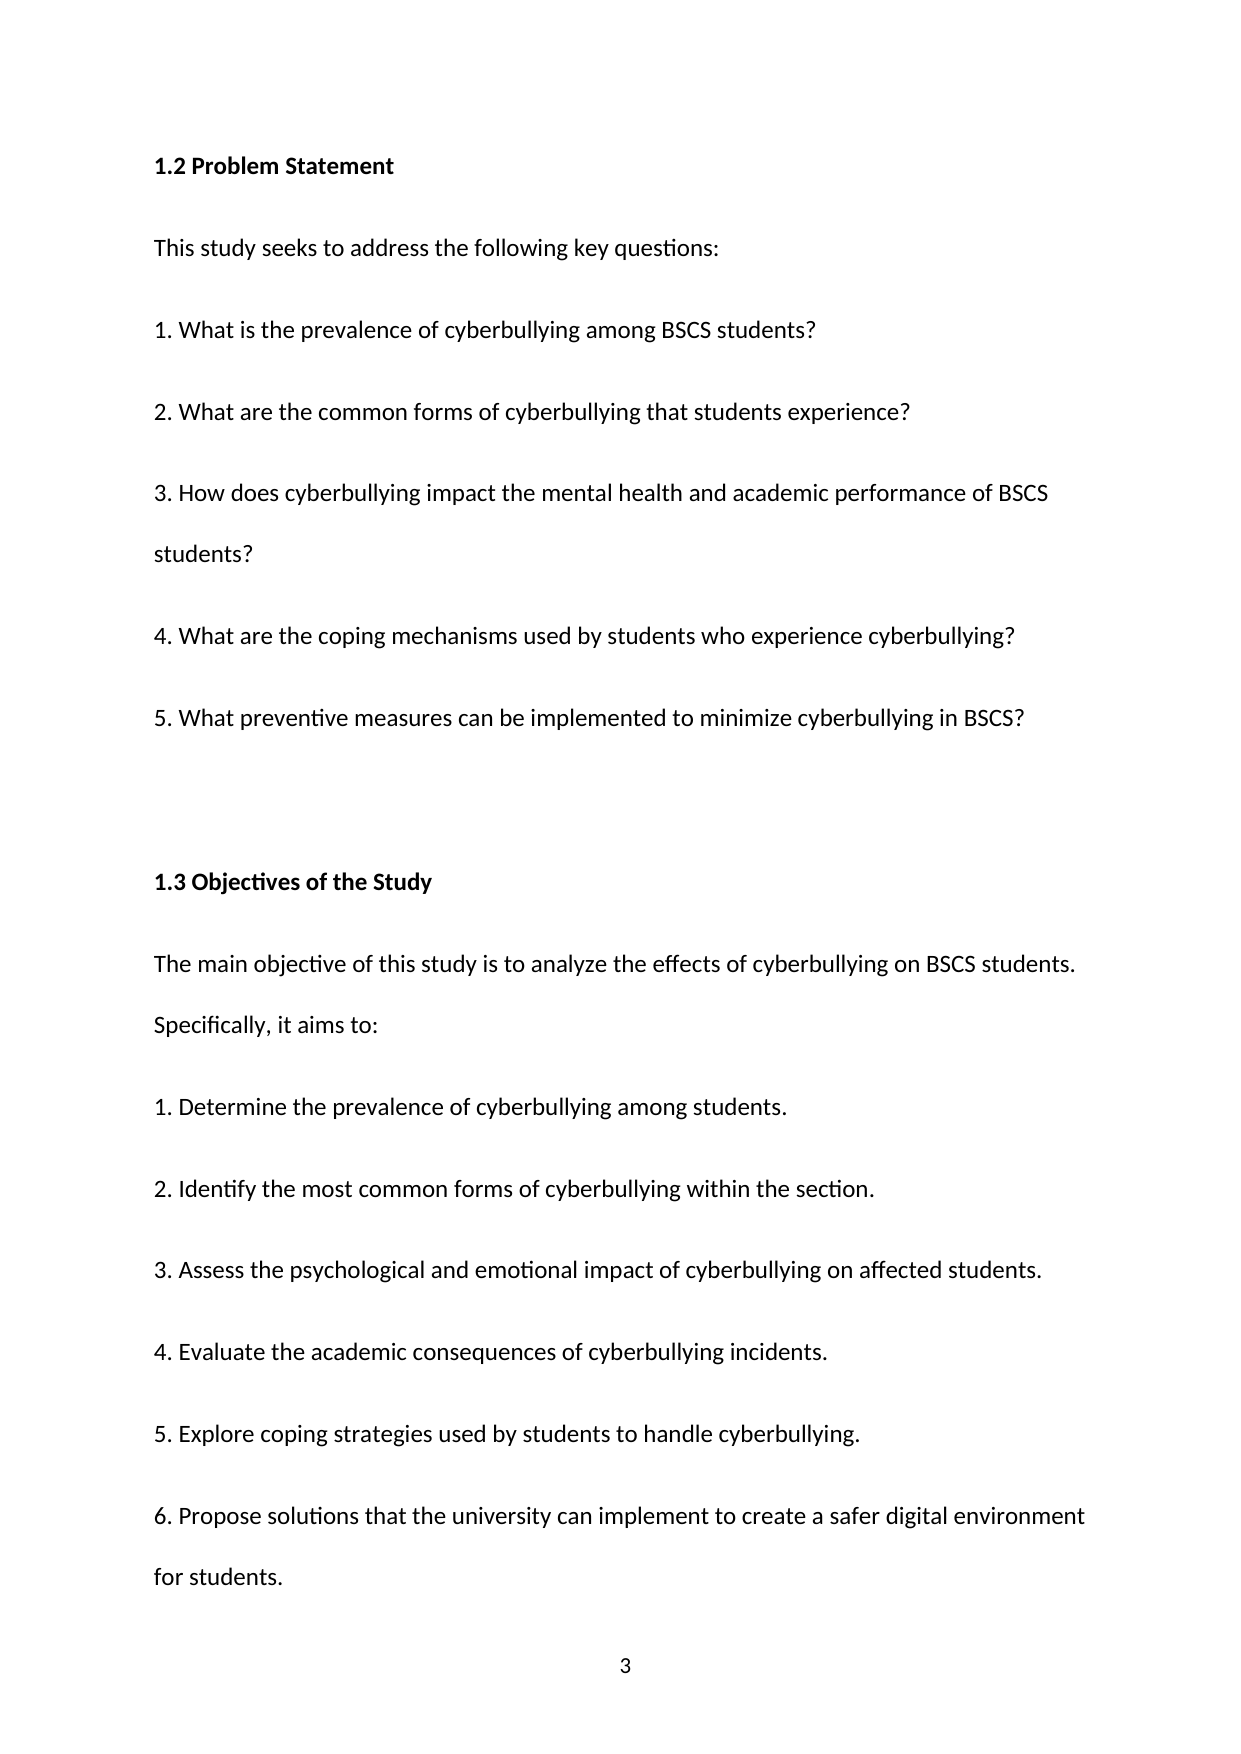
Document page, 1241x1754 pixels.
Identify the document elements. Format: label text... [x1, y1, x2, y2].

text 1. Determine the prevalence of cyberbullying among students. [154, 1091, 1097, 1121]
text 2. What are the common forms of cyberbullying that students experience? [154, 396, 1097, 426]
text This study seeks to address the following key questions: [154, 232, 1097, 262]
text 1.2 Problem Statement [154, 150, 1097, 181]
text 3. How does cyberbullying impact the mental health and academic performance of BSCS students? [154, 477, 1097, 569]
text 1. What is the prevalence of cyberbullying among BSCS students? [154, 314, 1097, 344]
text 3. Assess the psychological and emotional impact of cyberbullying on affected students. [154, 1254, 1097, 1285]
text 4. Evaluate the academic consequences of cyberbullying incidents. [154, 1336, 1097, 1367]
text 2. Identify the most common forms of cyberbullying within the section. [154, 1173, 1097, 1203]
text 6. Propose solutions that the university can implement to create a safer digital environment for students. [154, 1500, 1097, 1592]
text 5. Explore coping strategies used by students to handle cyberbullying. [154, 1418, 1097, 1449]
text 5. What preventive measures can be implemented to minimize cyberbullying in BSCS? [154, 702, 1097, 733]
text 4. What are the coping mechanisms used by students who experience cyberbullying? [154, 620, 1097, 651]
text The main objective of this study is to analyze the effects of cyberbullying on BSCS students. Specifically, it aims to: [154, 948, 1097, 1039]
text 1.3 Objectives of the Study [154, 866, 1097, 897]
